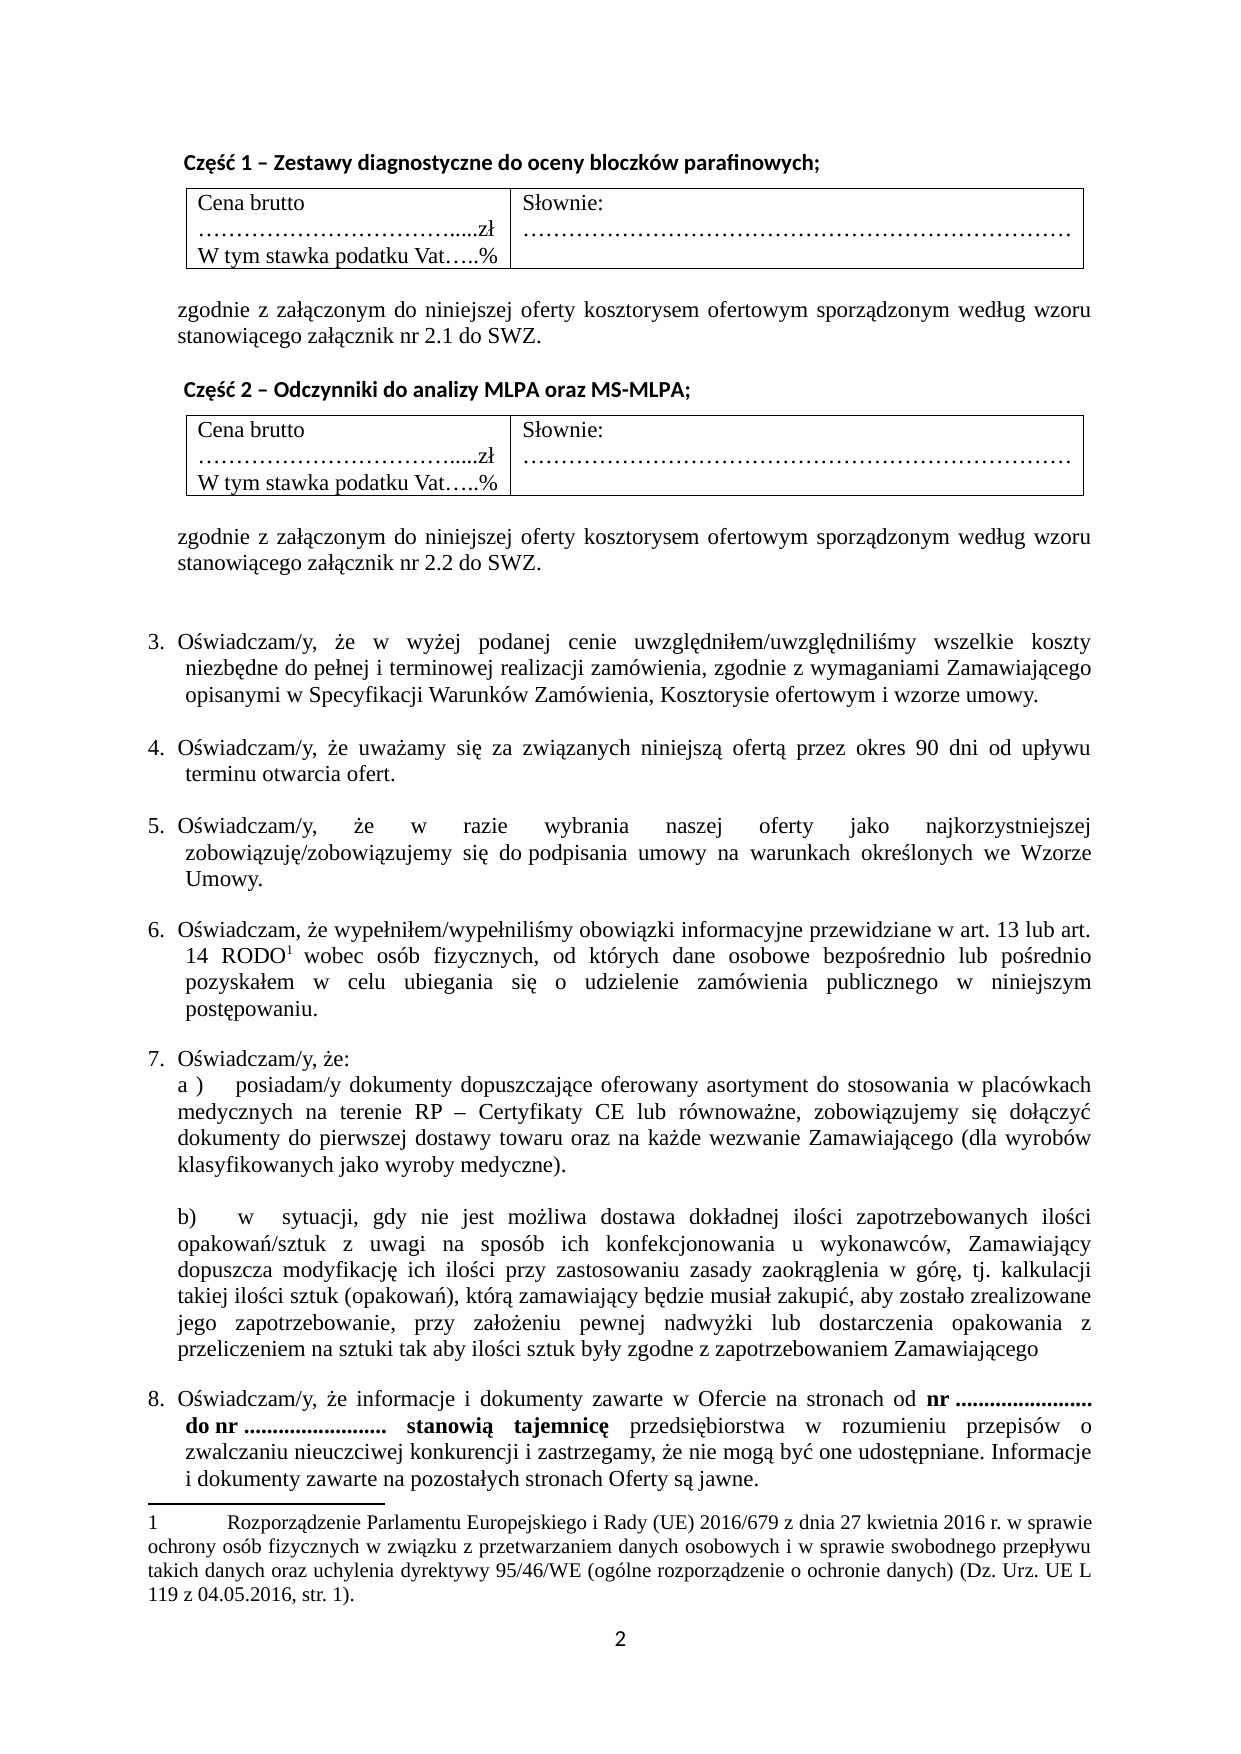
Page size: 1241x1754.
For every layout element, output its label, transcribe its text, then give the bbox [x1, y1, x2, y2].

table_header Cena brutto …………………………….....zł W tym stawka podatku Vat…..% [187, 416, 510, 495]
list Oświadczam/y, że w razie wybrania naszej oferty jako najkorzystniejszej zobowiązuję/zobowiązujemy się do podpisania umowy na warunkach określonych we Wzorze Umowy. [148, 813, 1093, 892]
text a ) posiadam/y dokumenty dopuszczające oferowany asortyment do stosowania w placówkach medycznych na terenie RP – Certyfikaty CE lub równoważne, zobowiązujemy się dołączyć dokumenty do pierwszej dostawy towaru oraz na każde wezwanie Zamawiającego (dla wyrobów klasyfikowanych jako wyroby medyczne). [177, 1072, 1093, 1177]
list Oświadczam/y, że uważamy się za związanych niniejszą ofertą przez okres 90 dni od upływu terminu otwarcia ofert. [148, 733, 1093, 786]
table_header Słownie: ……………………………………………………………… [511, 189, 1083, 268]
text Część 2 – Odczynniki do analizy MLPA oraz MS-MLPA; [148, 375, 1093, 403]
text zgodnie z załączonym do niniejszej oferty kosztorysem ofertowym sporządzonym według wzoru stanowiącego załącznik nr 2.2 do SWZ. [177, 523, 1093, 575]
list Oświadczam, że wypełniłem/wypełniliśmy obowiązki informacyjne przewidziane w art. 13 lub art. 14 RODO wobec osób fizycznych, od których dane osobowe bezpośrednio lub pośrednio pozyskałem w celu ubiegania się o udzielenie zamówienia publicznego w niniejszym postępowaniu. [148, 916, 1093, 1021]
list Oświadczam/y, że w wyżej podanej cenie uwzględniłem/uwzględniliśmy wszelkie koszty niezbędne do pełnej i terminowej realizacji zamówienia, zgodnie z wymaganiami Zamawiającego opisanymi w Specyfikacji Warunków Zamówienia, Kosztorysie ofertowym i wzorze umowy. [148, 628, 1093, 707]
table_header Cena brutto …………………………….....zł W tym stawka podatku Vat…..% [187, 189, 510, 268]
list Oświadczam/y, że: [148, 1045, 1093, 1072]
list Oświadczam/y, że informacje i dokumenty zawarte w Ofercie na stronach od nr ........................ do nr ......................... stanowią tajemnicę przedsiębiorstwa w rozumieniu przepisów o zwalczaniu nieuczciwej konkurencji i zastrzegamy, że nie mogą być one udostępniane. Informacje i dokumenty zawarte na pozostałych stronach Oferty są jawne. [148, 1386, 1093, 1491]
text b) w sytuacji, gdy nie jest możliwa dostawa dokładnej ilości zapotrzebowanych ilości opakowań/sztuk z uwagi na sposób ich konfekcjonowania u wykonawców, Zamawiający dopuszcza modyfikację ich ilości przy zastosowaniu zasady zaokrąglenia w górę, tj. kalkulacji takiej ilości sztuk (opakowań), którą zamawiający będzie musiał zakupić, aby zostało zrealizowane jego zapotrzebowanie, przy założeniu pewnej nadwyżki lub dostarczenia opakowania z przeliczeniem na sztuki tak aby ilości sztuk były zgodne z zapotrzebowaniem Zamawiającego [177, 1203, 1093, 1361]
text Część 1 – Zestawy diagnostyczne do oceny bloczków parafinowych; [148, 148, 1093, 176]
text zgodnie z załączonym do niniejszej oferty kosztorysem ofertowym sporządzonym według wzoru stanowiącego załącznik nr 2.1 do SWZ. [177, 296, 1093, 348]
table_header Słownie: ……………………………………………………………… [511, 416, 1083, 495]
